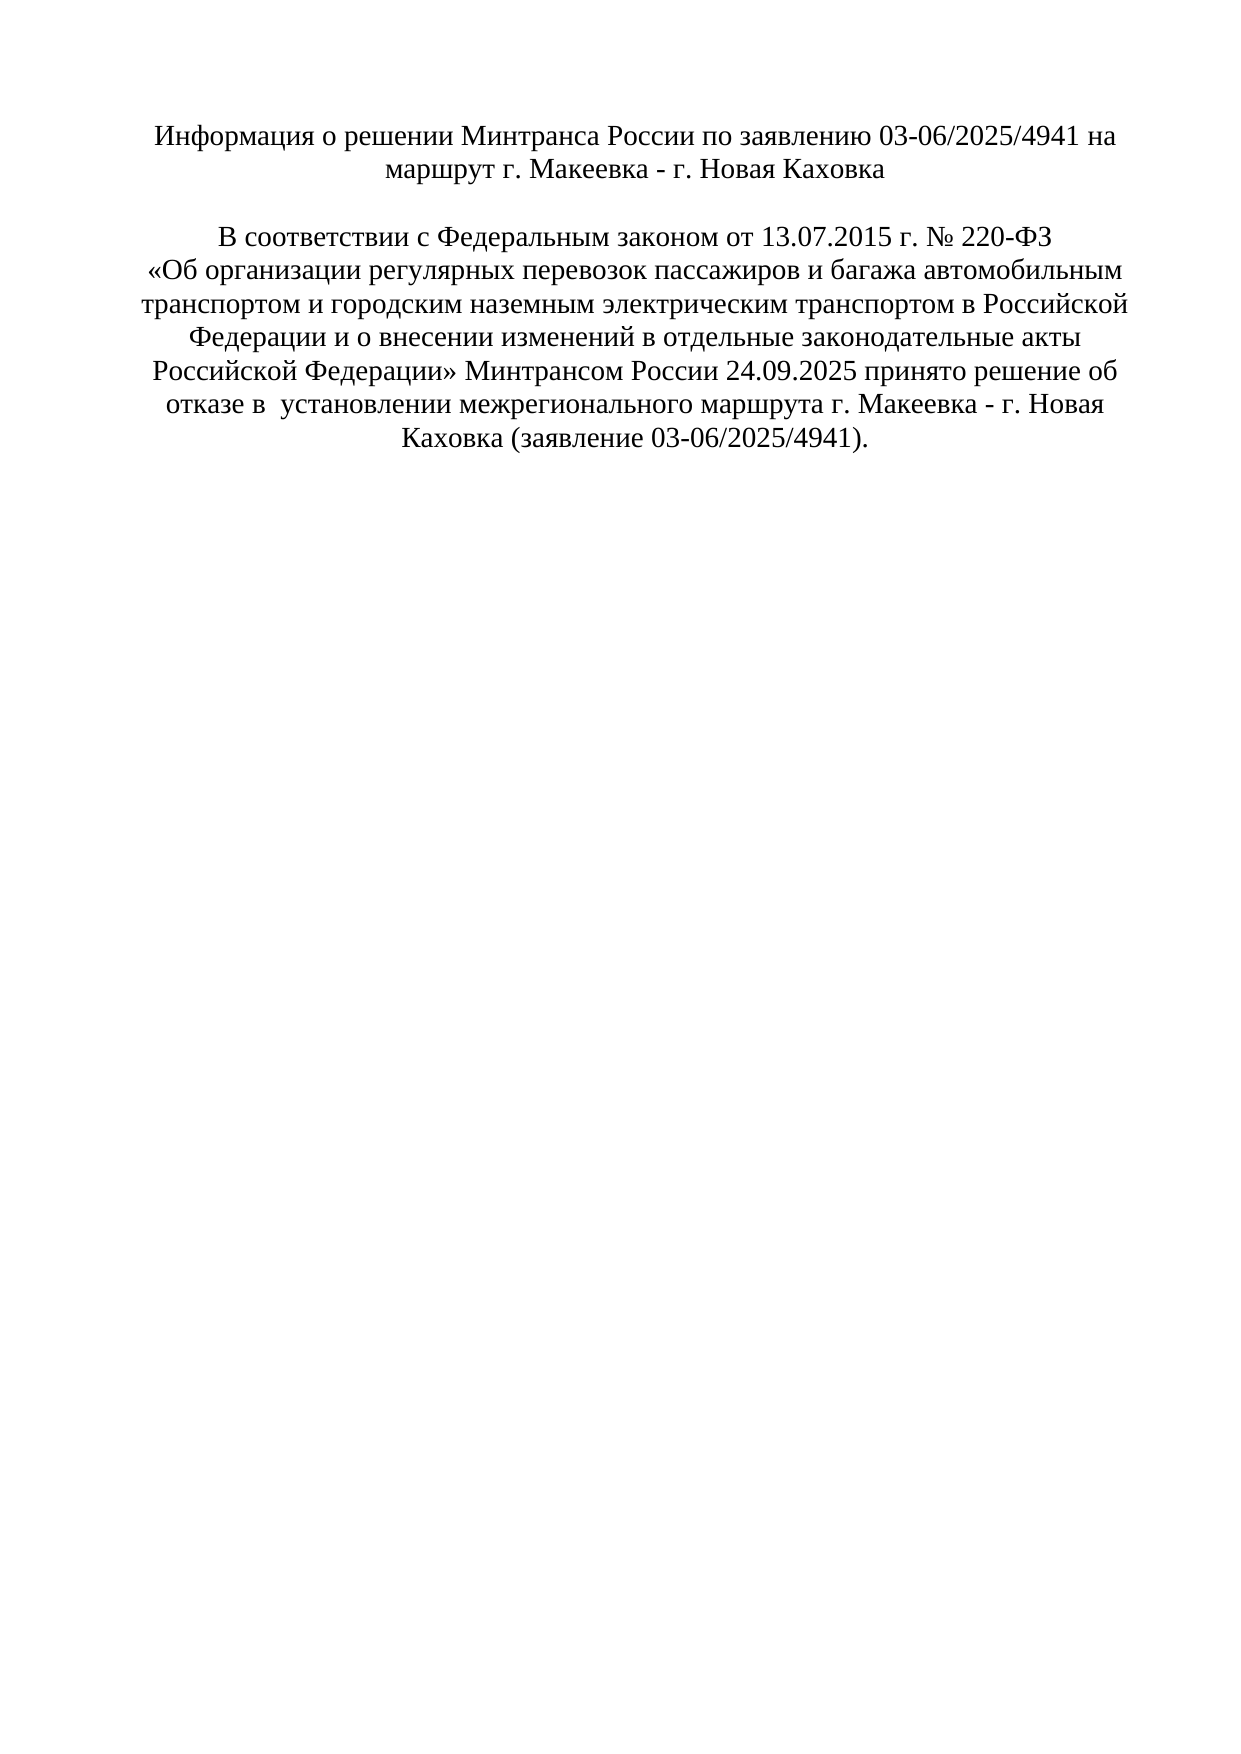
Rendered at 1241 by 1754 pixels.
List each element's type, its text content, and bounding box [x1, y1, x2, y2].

text Информация о решении Минтранса России по заявлению 03-06/2025/4941 на маршрут г. Макеевка - г. Новая Каховка [118, 118, 1152, 185]
text В соответствии с Федеральным законом от 13.07.2015 г. № 220-ФЗ «Об организации регулярных перевозок пассажиров и багажа автомобильным транспортом и городским наземным электрическим транспортом в Российской Федерации и о внесении изменений в отдельные законодательные акты Российской Федерации» Минтрансом России 24.09.2025 принято решение об отказе в установлении межрегионального маршрута г. Макеевка - г. Новая Каховка (заявление 03-06/2025/4941). [118, 219, 1152, 453]
